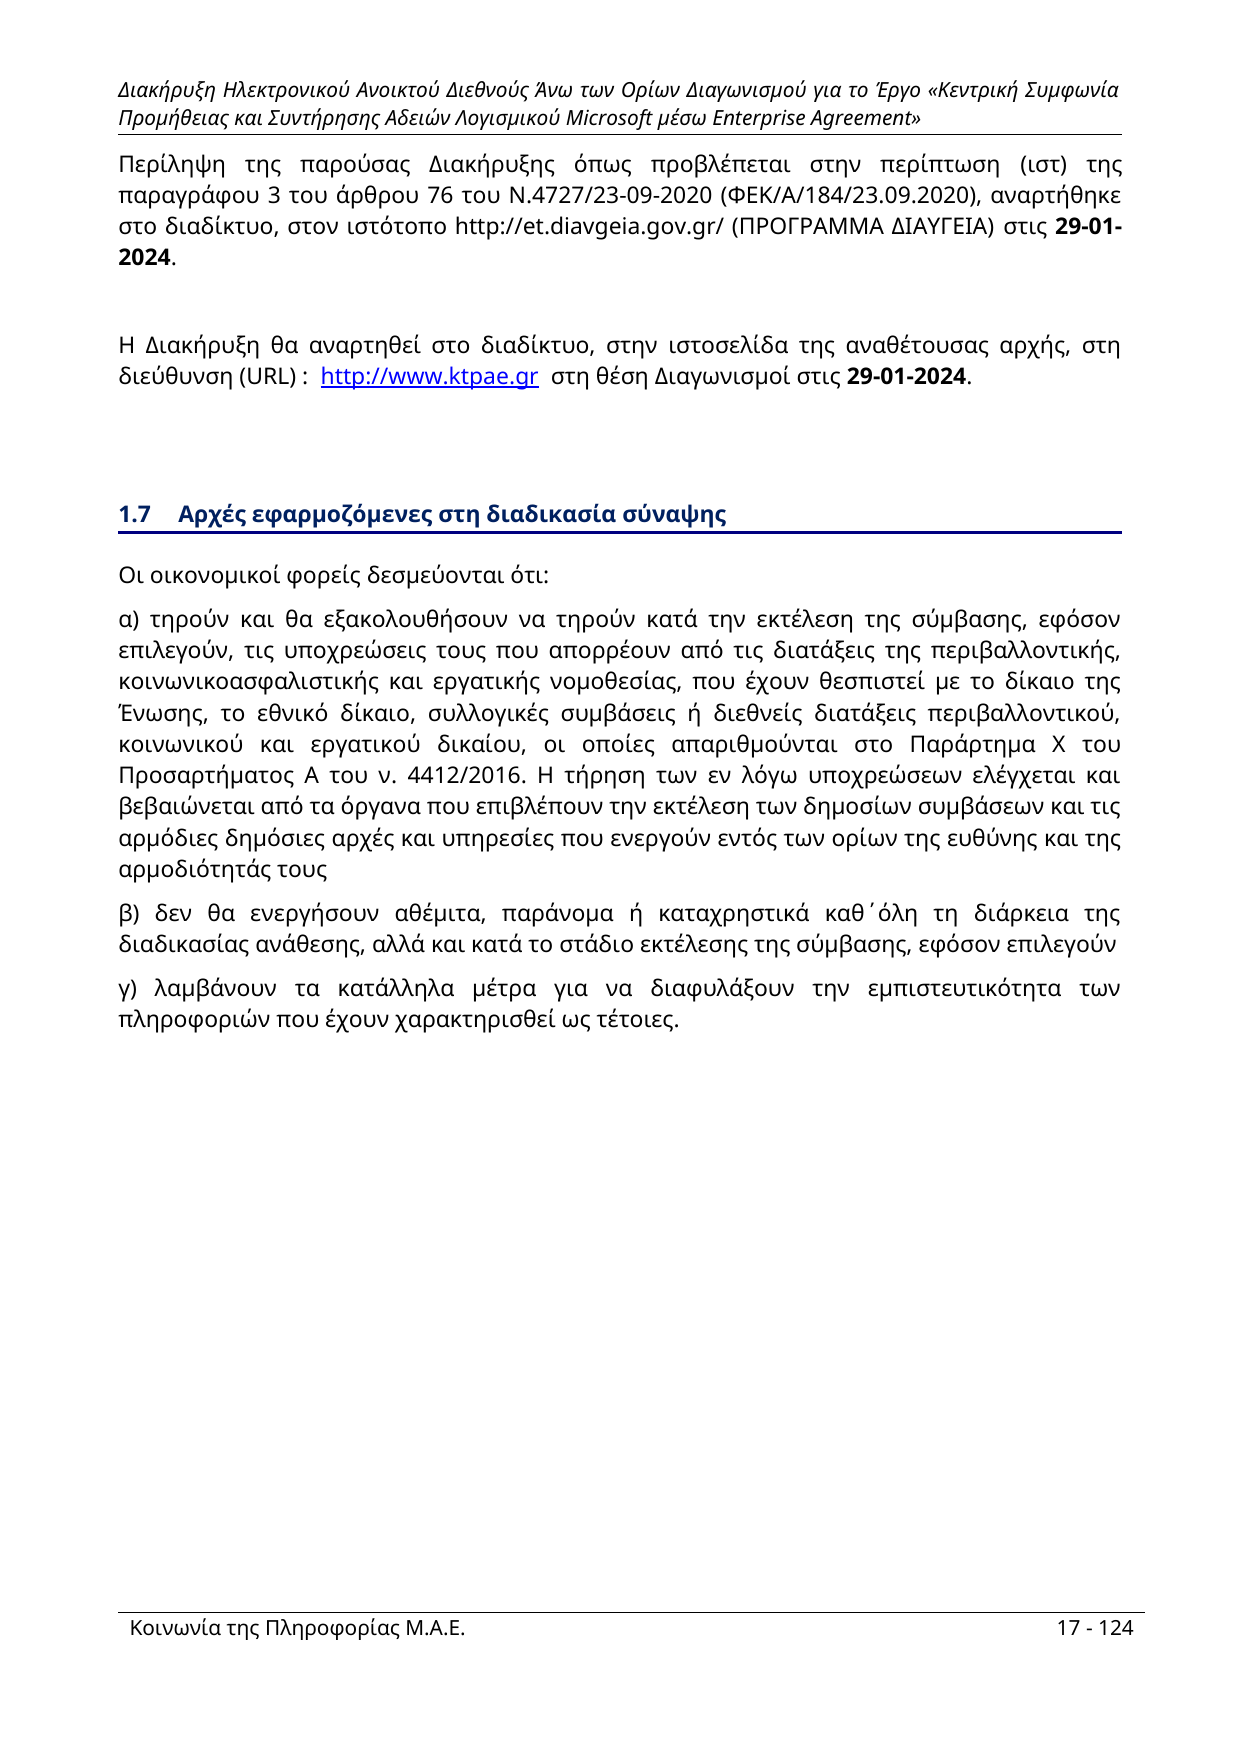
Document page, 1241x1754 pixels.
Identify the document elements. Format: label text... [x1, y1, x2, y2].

text β) δεν θα ενεργήσουν αθέμιτα, παράνομα ή καταχρηστικά καθ΄όλη τη διάρκεια της διαδικασίας ανάθεσης, αλλά και κατά το στάδιο εκτέλεσης της σύμβασης, εφόσον επιλεγούν [118, 896, 1122, 959]
text Η Διακήρυξη θα αναρτηθεί στο διαδίκτυο, στην ιστοσελίδα της αναθέτουσας αρχής, στη διεύθυνση (URL) : http://www.ktpae.gr στη θέση Διαγωνισμοί στις 29-01-2024. [118, 329, 1122, 391]
text α) τηρούν και θα εξακολουθήσουν να τηρούν κατά την εκτέλεση της σύμβασης, εφόσον επιλεγούν, τις υποχρεώσεις τους που απορρέουν από τις διατάξεις της περιβαλλοντικής, κοινωνικοασφαλιστικής και εργατικής νομοθεσίας, που έχουν θεσπιστεί με το δίκαιο της Ένωσης, το εθνικό δίκαιο, συλλογικές συμβάσεις ή διεθνείς διατάξεις περιβαλλοντικού, κοινωνικού και εργατικού δικαίου, οι οποίες απαριθμούνται στο Παράρτημα Χ του Προσαρτήματος Α του ν. 4412/2016. Η τήρηση των εν λόγω υποχρεώσεων ελέγχεται και βεβαιώνεται από τα όργανα που επιβλέπουν την εκτέλεση των δημοσίων συμβάσεων και τις αρμόδιες δημόσιες αρχές και υπηρεσίες που ενεργούν εντός των ορίων της ευθύνης και της αρμοδιότητάς τους [118, 603, 1122, 884]
subtitle Αρχές εφαρμοζόμενες στη διαδικασία σύναψης [118, 497, 1122, 531]
text Οι οικονομικοί φορείς δεσμεύονται ότι: [118, 559, 1122, 590]
text Περίληψη της παρούσας Διακήρυξης όπως προβλέπεται στην περίπτωση (ιστ) της παραγράφου 3 του άρθρου 76 του Ν.4727/23-09-2020 (ΦΕΚ/Α/184/23.09.2020), αναρτήθηκε στο διαδίκτυο, στον ιστότοπο http://et.diavgeia.gov.gr/ (ΠΡΟΓΡΑΜΜΑ ΔΙΑΥΓΕΙΑ) στις 29-01-2024. [118, 147, 1122, 272]
text γ) λαμβάνουν τα κατάλληλα μέτρα για να διαφυλάξουν την εμπιστευτικότητα των πληροφοριών που έχουν χαρακτηρισθεί ως τέτοιες. [118, 971, 1122, 1034]
